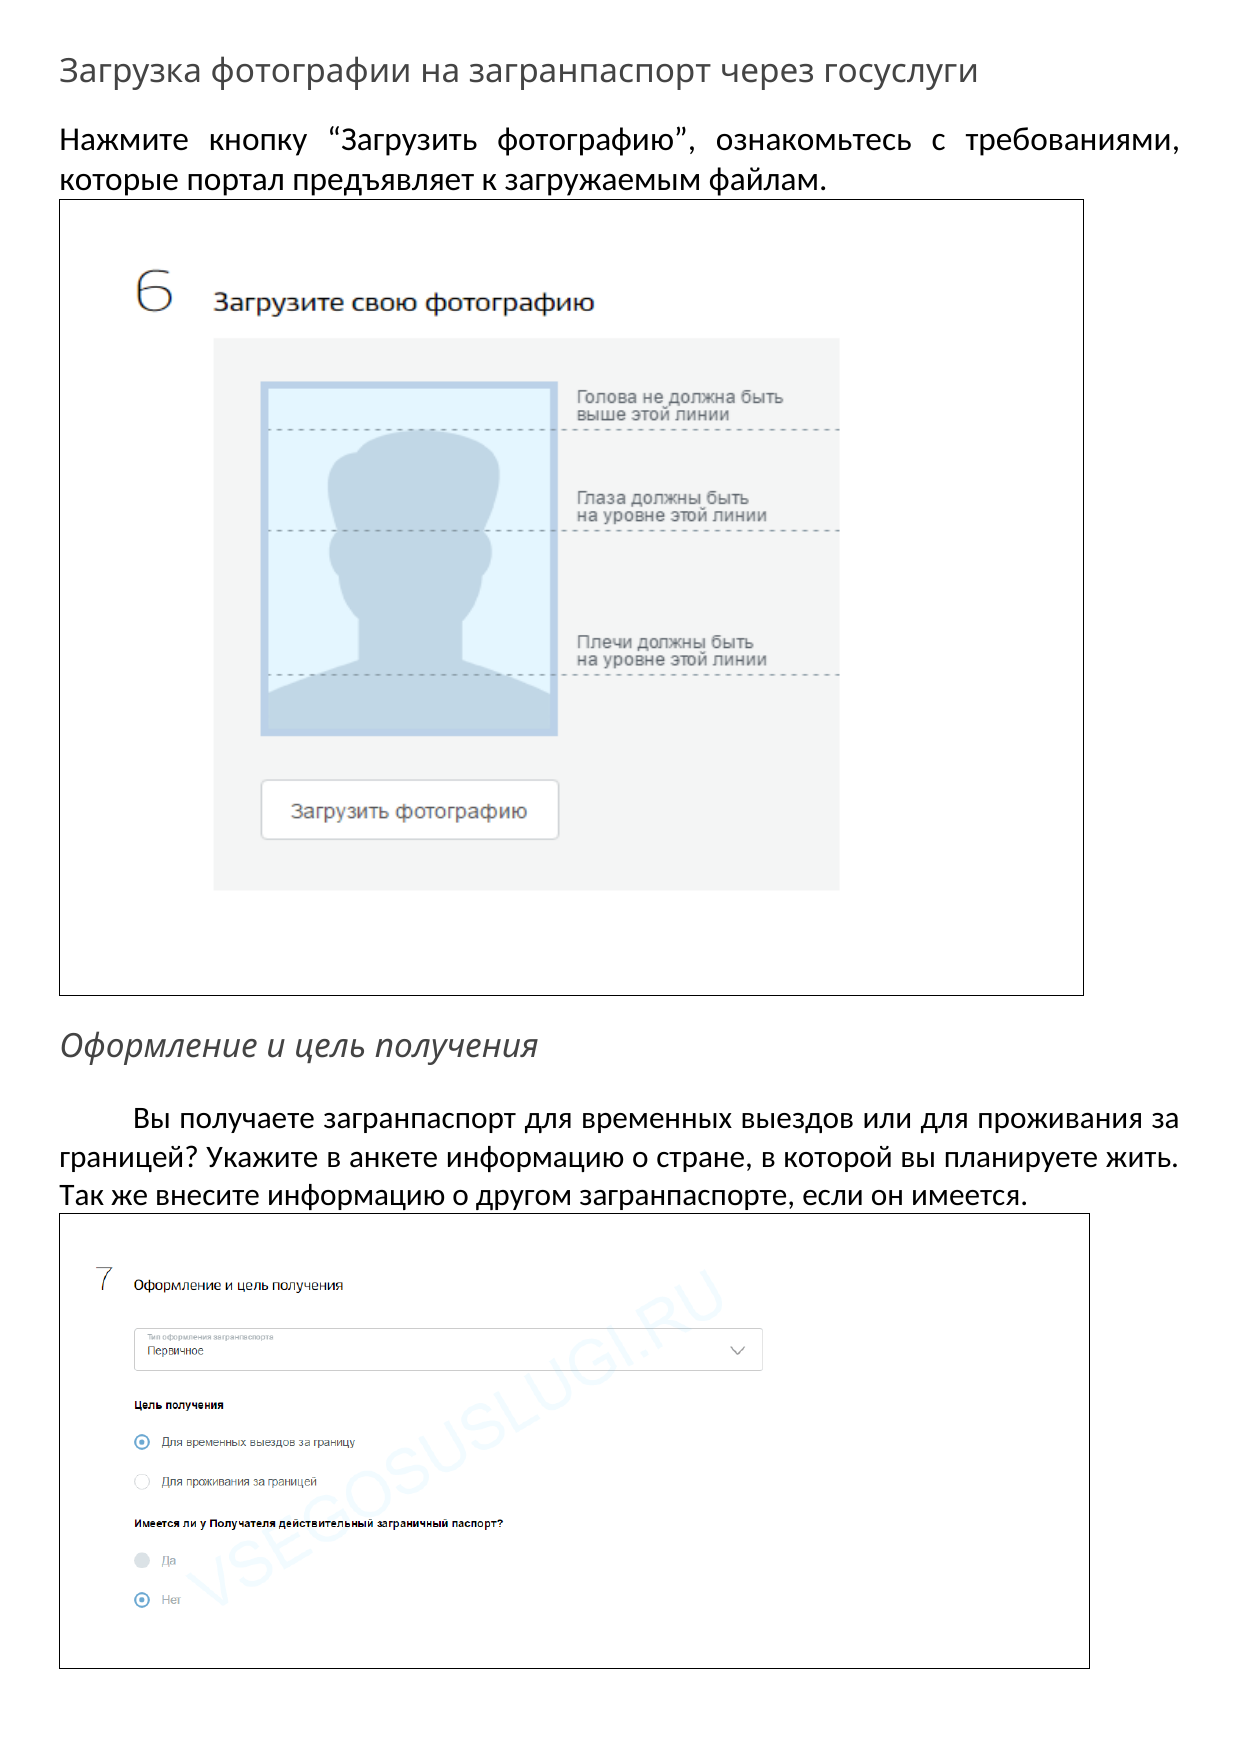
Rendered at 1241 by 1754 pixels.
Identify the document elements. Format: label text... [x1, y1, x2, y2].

picture [70, 200, 990, 980]
table_header [60, 1214, 1089, 1668]
text Нажмите кнопку “Загрузить фотографию”, ознакомьтесь с требованиями, которые портал предъявляет к загружаемым файлам. [59, 118, 1181, 199]
text Вы получаете загранпаспорт для временных выездов или для проживания за границей? Укажите в анкете информацию о стране, в которой вы планируете жить. Так же внесите информацию о другом загранпаспорте, если он имеется. [59, 1098, 1181, 1213]
text Загрузка фотографии на загранпаспорт через госуслуги [59, 47, 1181, 93]
subtitle Оформление и цель получения [59, 1021, 1181, 1067]
table_header [60, 200, 1083, 995]
picture [70, 1238, 810, 1643]
